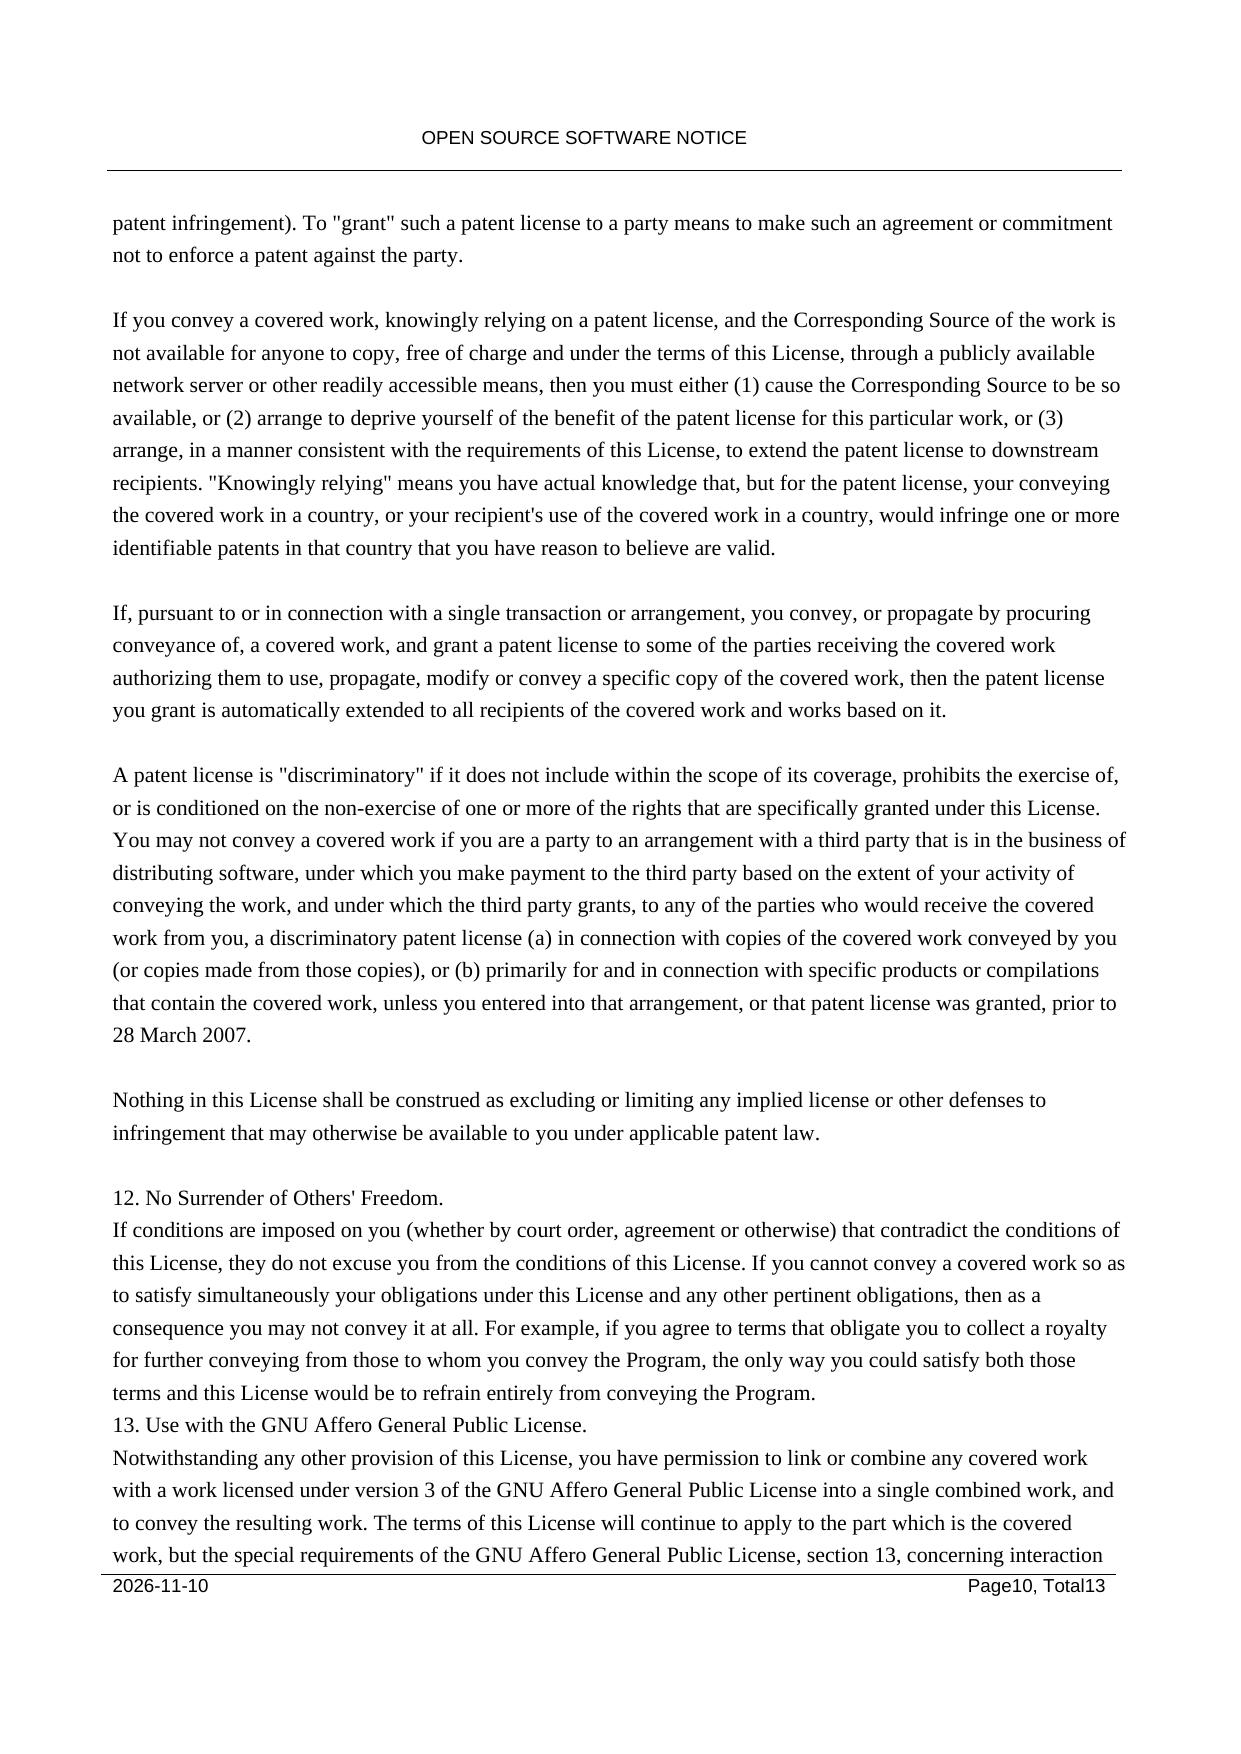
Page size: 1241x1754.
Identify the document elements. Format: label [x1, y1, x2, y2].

text [112, 206, 1128, 1571]
